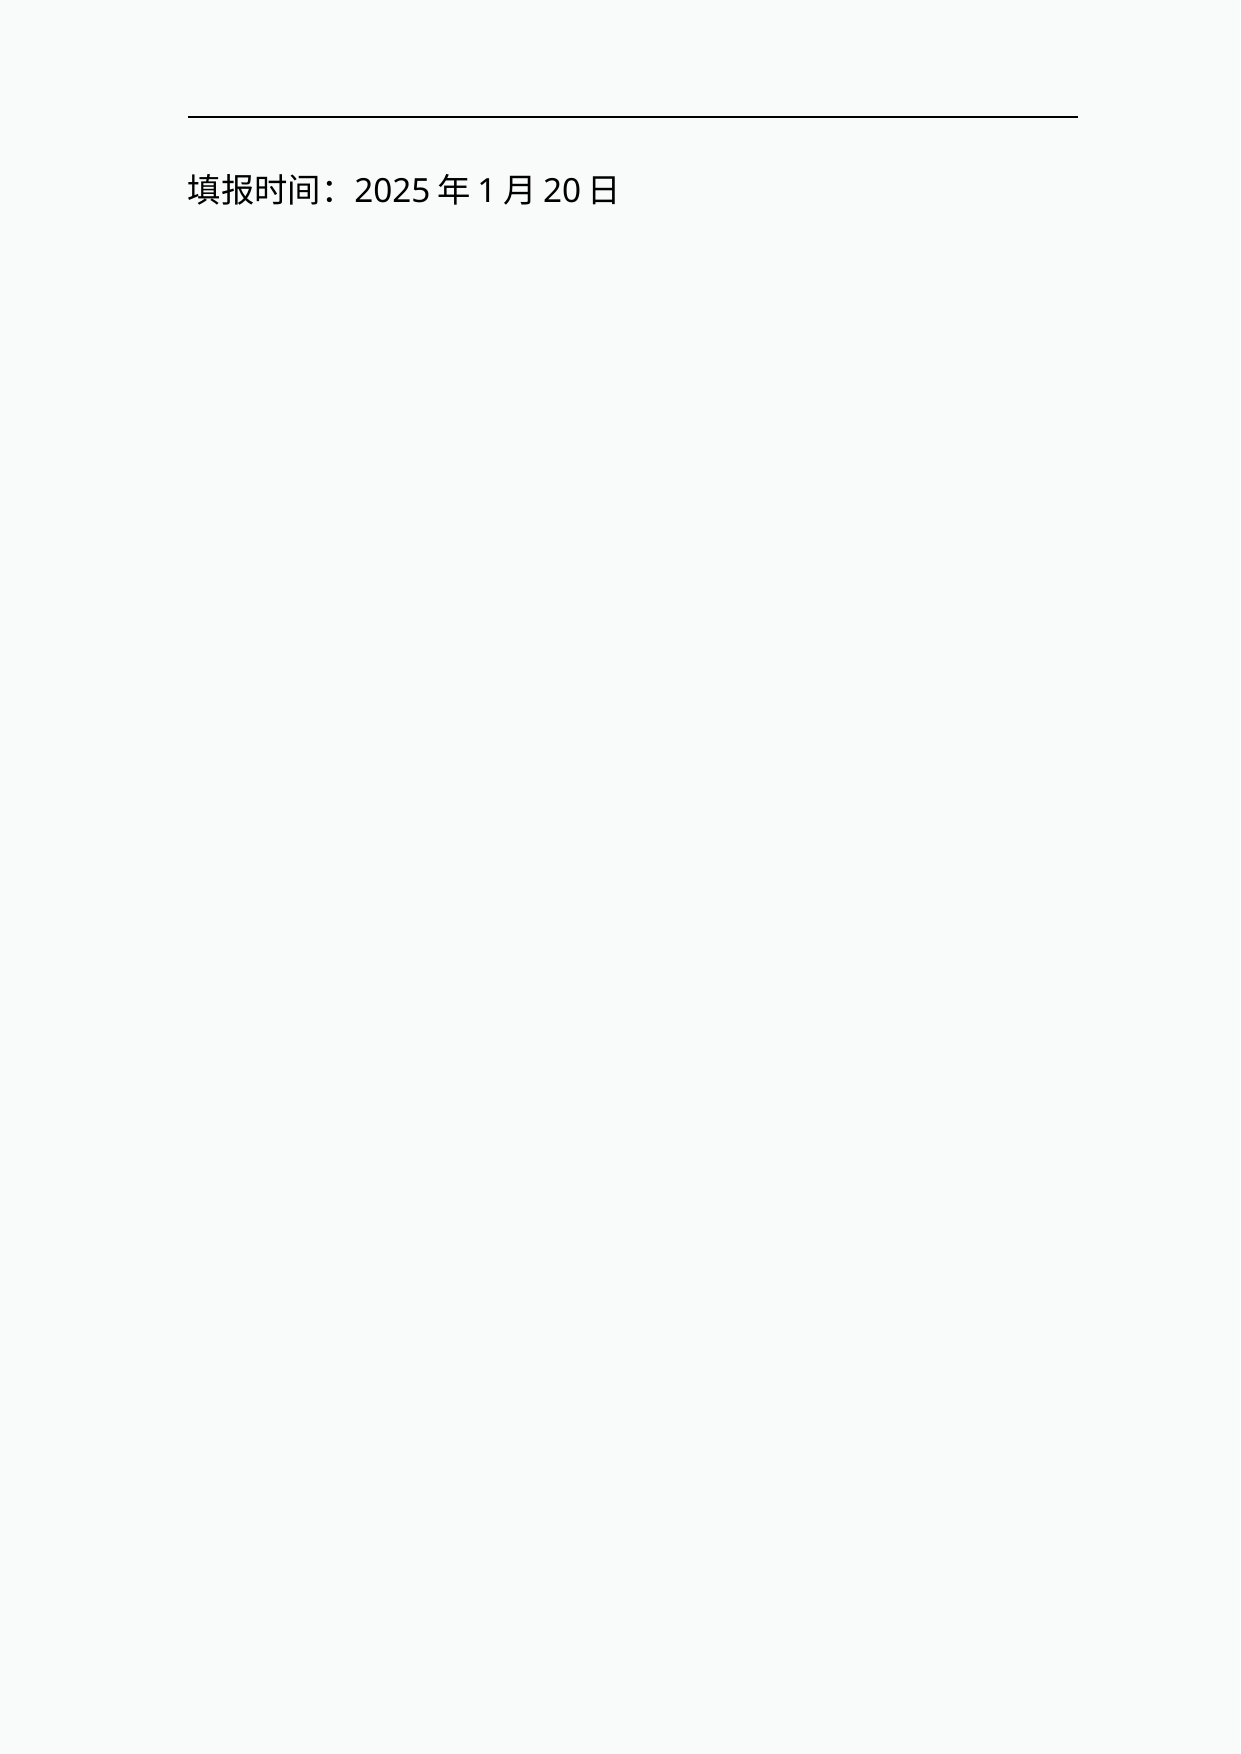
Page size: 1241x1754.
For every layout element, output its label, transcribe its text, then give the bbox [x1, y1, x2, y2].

text 填报时间：2025年1月20日 [187, 156, 1078, 214]
